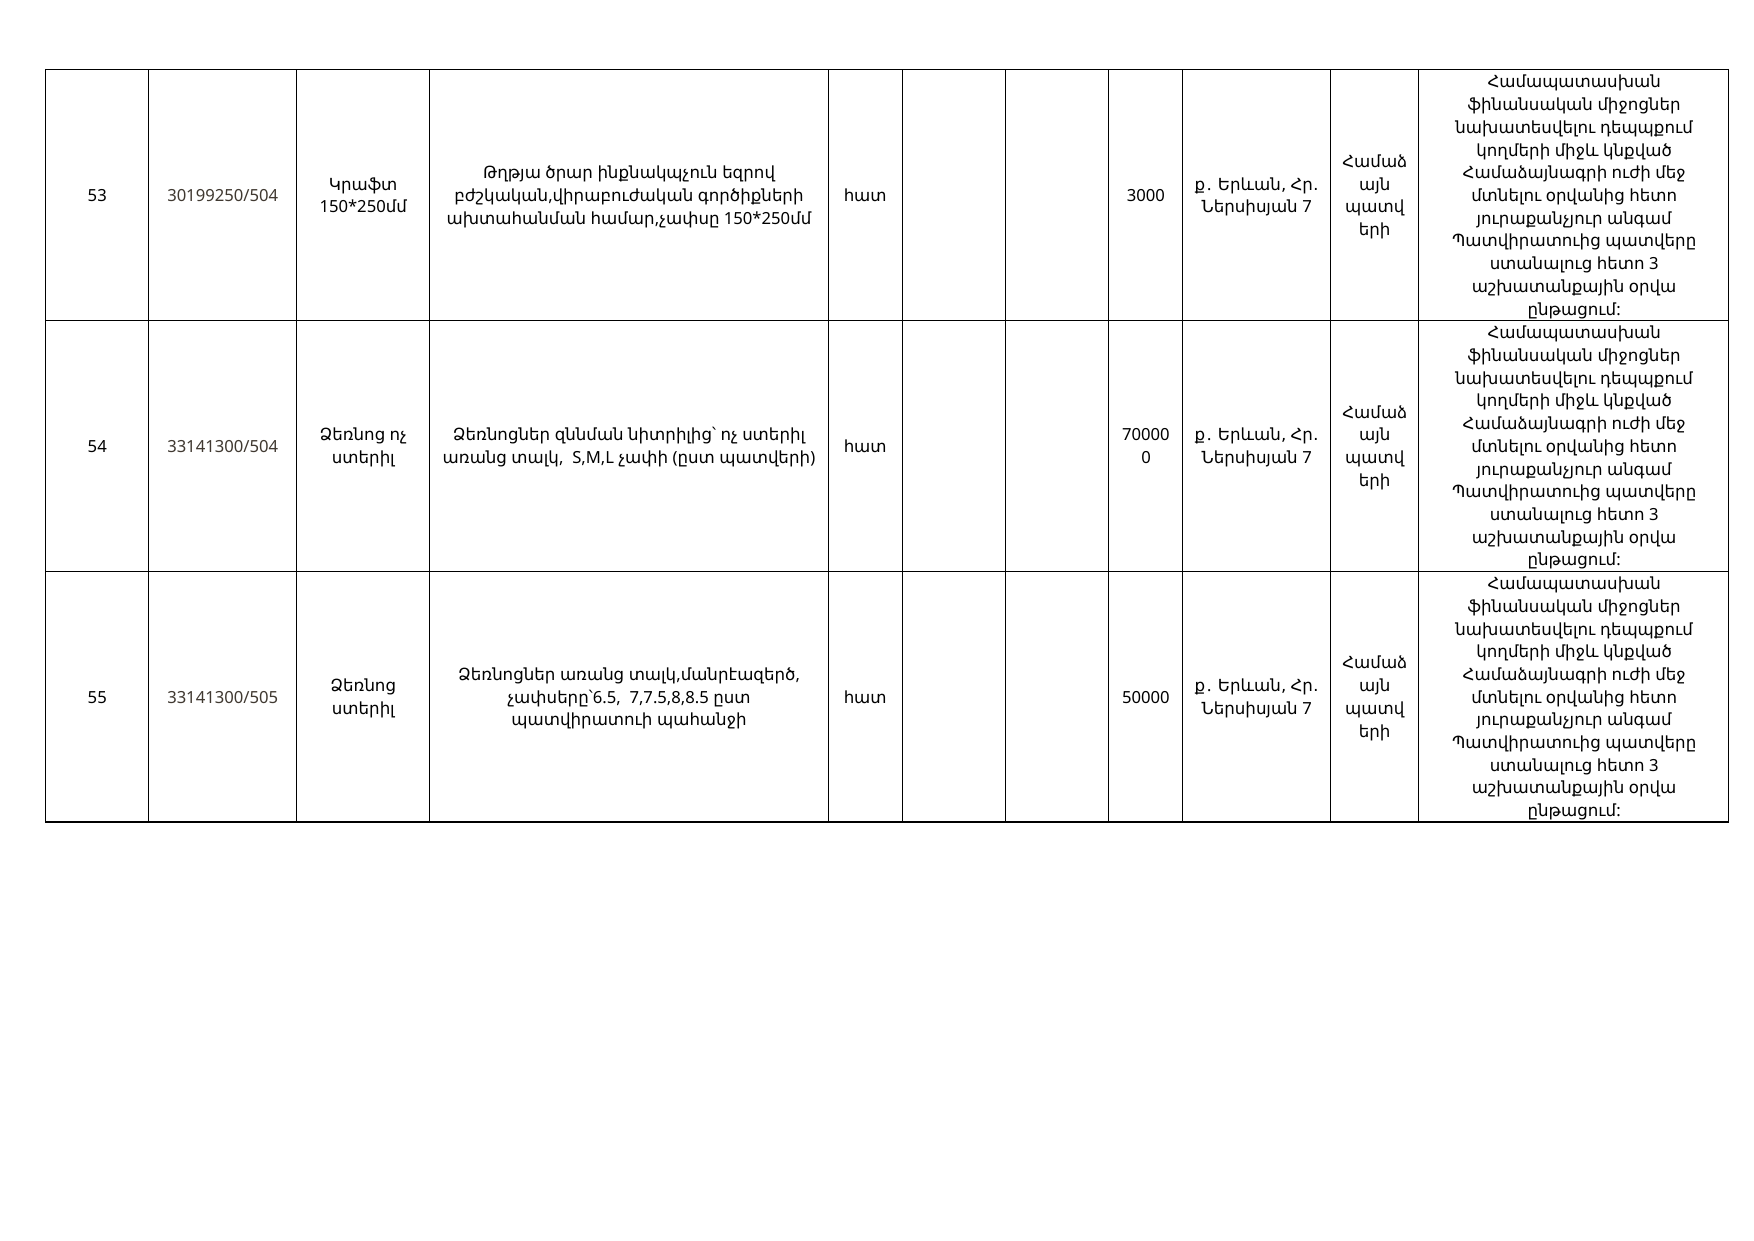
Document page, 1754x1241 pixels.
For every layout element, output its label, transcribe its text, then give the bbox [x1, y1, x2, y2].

table_cell Համաձայն պատվերի [1331, 572, 1418, 821]
table_cell Համաձայն պատվերի [1331, 321, 1418, 571]
table_cell Թղթյա ծրար ինքնակպչուն եզրով բժշկական,վիրաբուժական գործիքների ախտահանման համար,չափսը 150*250մմ [430, 70, 828, 320]
table_cell Կրաֆտ 150*250մմ [297, 70, 429, 320]
table_cell 54 [46, 321, 148, 571]
table_cell հատ [829, 572, 902, 821]
table_cell 33141300/505 [149, 572, 296, 821]
table_cell [903, 70, 1005, 320]
table_cell 33141300/504 [149, 321, 296, 571]
table_cell [1006, 321, 1108, 571]
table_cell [1183, 70, 1330, 320]
table_cell 55 [46, 572, 148, 821]
table_cell Համաձայն պատվերի [1331, 70, 1418, 320]
table_cell [1006, 572, 1108, 821]
table_cell Ձեռնոց ոչ ստերիլ [297, 321, 429, 571]
table_cell Ձեռնոցներ զննման նիտրիլից՝ ոչ ստերիլ առանց տալկ, S,M,L չափի (ըստ պատվերի) [430, 321, 828, 571]
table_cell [1419, 70, 1728, 320]
table_cell 50000 [1109, 572, 1182, 821]
table_cell Ձեռնոց ստերիլ [297, 572, 429, 821]
table_cell 53 [46, 70, 148, 320]
table_cell Ձեռնոցներ առանց տալկ,մանրէազերծ, չափսերը՝6.5, 7,7.5,8,8.5 ըստ պատվիրատուի պահանջի [430, 572, 828, 821]
table_cell [903, 572, 1005, 821]
table_cell հատ [829, 321, 902, 571]
table_cell հատ [829, 70, 902, 320]
table_cell [1006, 70, 1108, 320]
table_cell 700000 [1109, 321, 1182, 571]
table_cell [903, 321, 1005, 571]
table_cell ք․ Երևան, Հր․ Ներսիսյան 7 [1183, 572, 1330, 821]
table_cell 3000 [1109, 70, 1182, 320]
table_cell 30199250/504 [149, 70, 296, 320]
table_cell ք․ Երևան, Հր․ Ներսիսյան 7 [1183, 321, 1330, 571]
